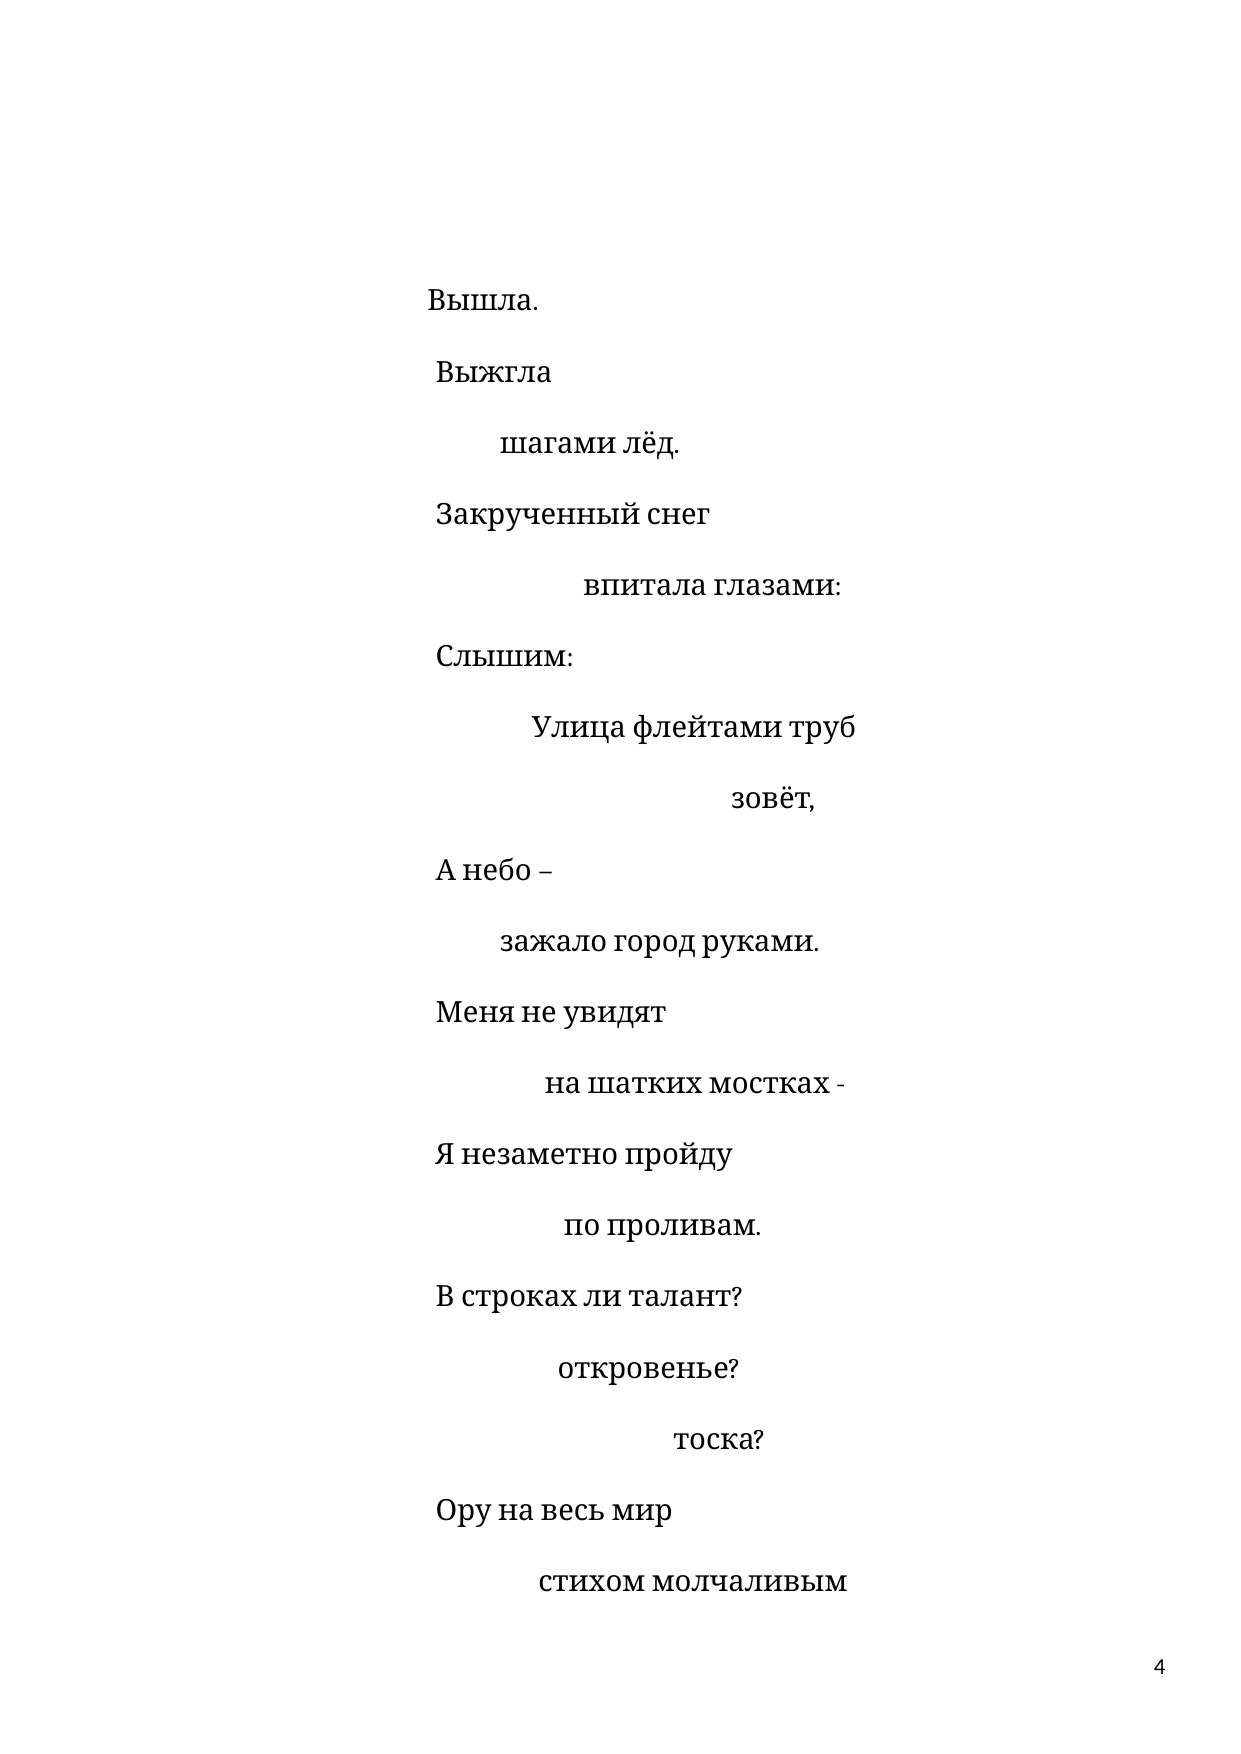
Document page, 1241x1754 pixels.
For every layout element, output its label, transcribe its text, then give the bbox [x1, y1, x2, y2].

text откровенье? [435, 1352, 1165, 1385]
text зовёт, [435, 783, 1165, 816]
text Я незаметно пройду [435, 1138, 1165, 1172]
text Меня не увидят [435, 996, 1165, 1029]
text тоска? [435, 1423, 1165, 1456]
text стихом молчаливым [435, 1565, 1165, 1599]
text А небо – [435, 854, 1165, 887]
text Выжгла [435, 356, 1165, 389]
text Вышла. [80, 284, 1165, 318]
text по проливам. [435, 1209, 1165, 1243]
text Улица флейтами труб [435, 711, 1165, 745]
text Закрученный снег [435, 498, 1165, 532]
text В строках ли талант? [435, 1281, 1165, 1314]
text шагами лёд. [435, 427, 1165, 460]
text на шатких мостках - [435, 1067, 1165, 1101]
text впитала глазами: [435, 569, 1165, 603]
text зажало город руками. [435, 925, 1165, 958]
text Ору на весь мир [435, 1494, 1165, 1528]
text Слышим: [435, 640, 1165, 674]
